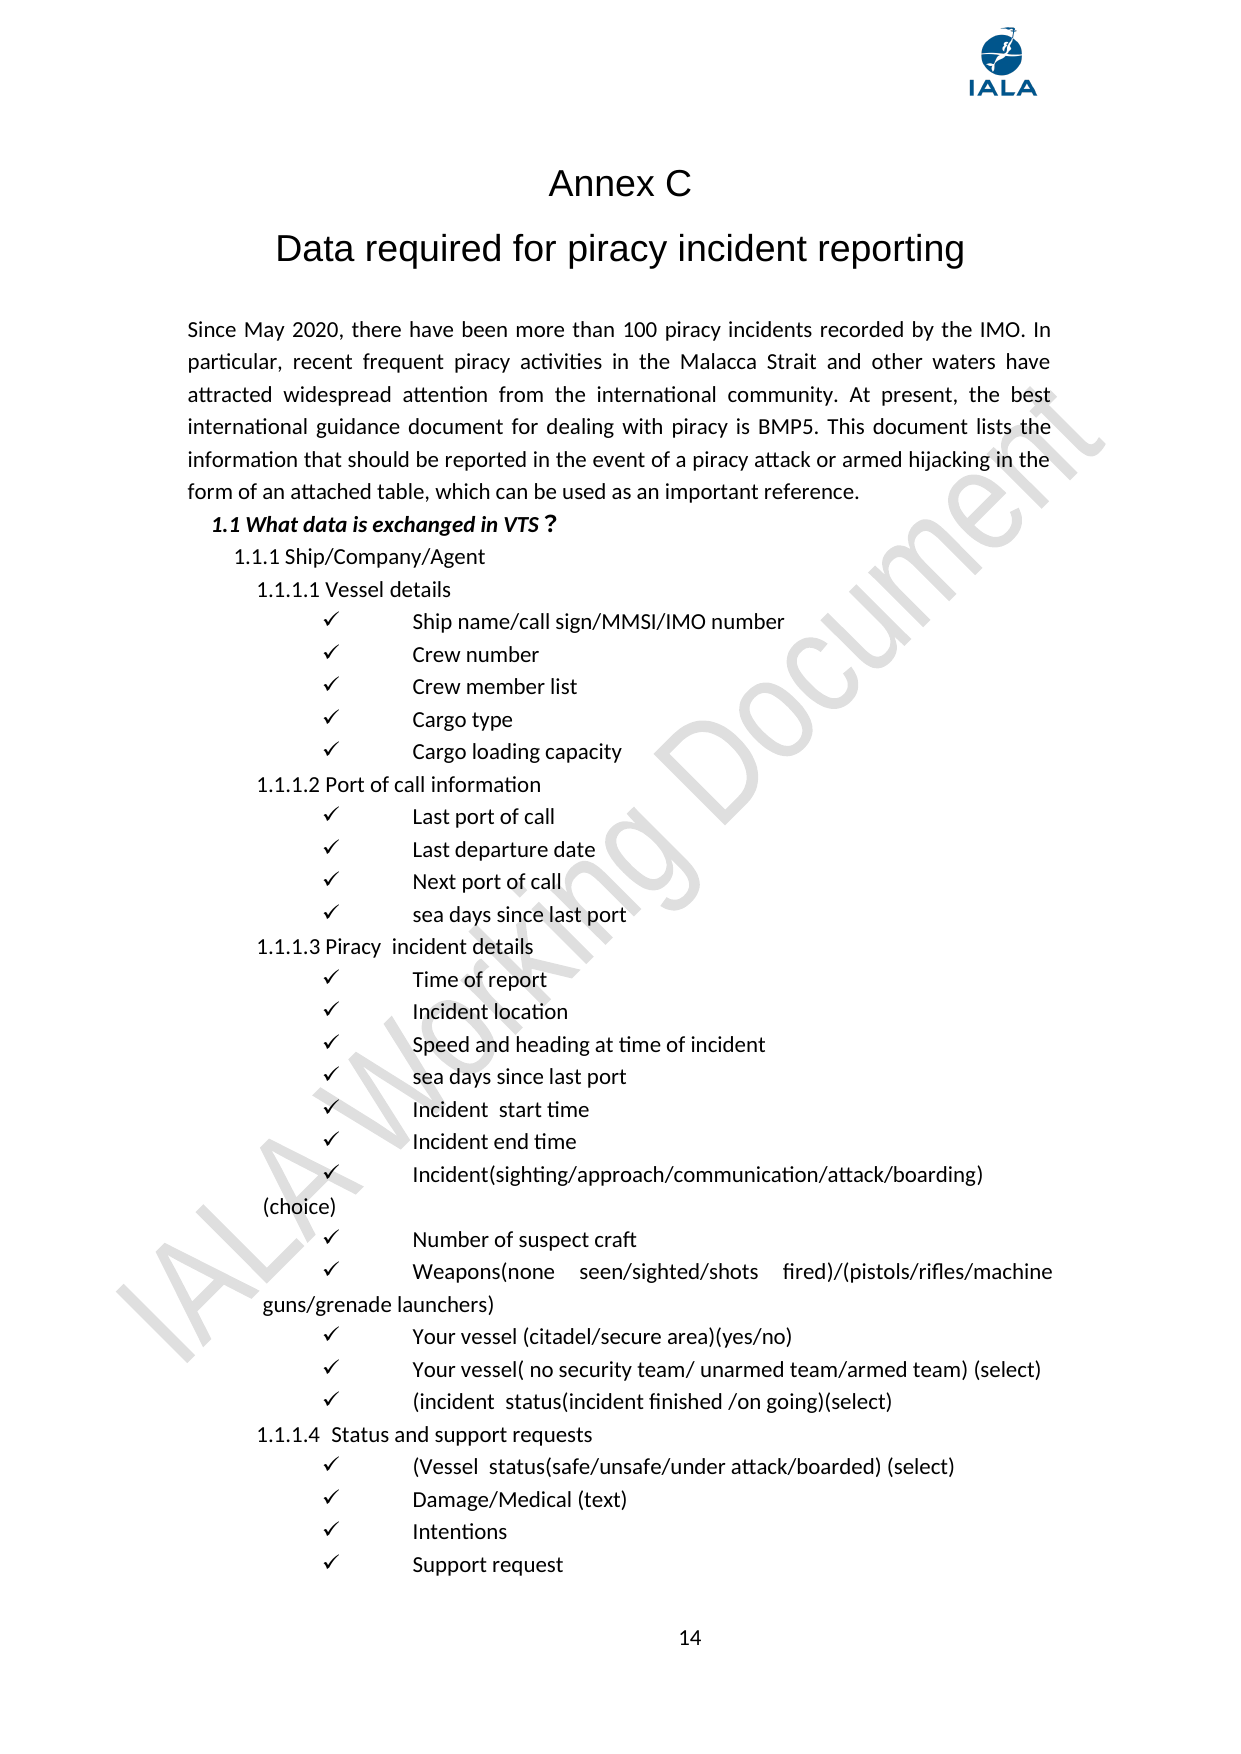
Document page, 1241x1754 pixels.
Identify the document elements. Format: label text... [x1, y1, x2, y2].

list sea days since last port [262, 897, 1053, 930]
list Next port of call [262, 865, 1053, 897]
list Support request [262, 1547, 1053, 1580]
list Time of report [262, 962, 1053, 995]
list Incident start time [262, 1092, 1053, 1125]
list Speed and heading at time of incident [262, 1027, 1053, 1060]
text 1.1.1.1 Vessel details [187, 572, 1053, 605]
list Your vessel (citadel/secure area)(yes/no) [262, 1320, 1053, 1352]
list Intentions [262, 1515, 1053, 1547]
list Crew number [262, 637, 1053, 670]
list Status and support requests [256, 1417, 1053, 1450]
text 1.1.1.2 Port of call information [187, 767, 1053, 800]
list Incident(sighting/approach/communication/attack/boarding) (choice) [262, 1157, 1053, 1222]
list Last port of call [262, 800, 1053, 832]
text 1.1.1.3 Piracy incident details [187, 930, 1053, 962]
text Since May 2020, there have been more than 100 piracy incidents recorded by the IMO. In particular, recent frequent piracy activities in the Malacca Strait and other waters have attracted widespread attention from the international community. At present, the best international guidance document for dealing with piracy is BMP5. This document lists the information that should be reported in the event of a piracy attack or armed hijacking in the form of an attached table, which can be used as an important reference. [187, 312, 1053, 507]
list Number of suspect craft [262, 1222, 1053, 1255]
list (incident status(incident finished /on going)(select) [262, 1385, 1053, 1417]
list (Vessel status(safe/unsafe/under attack/boarded) (select) [262, 1450, 1053, 1482]
picture [954, 19, 1049, 111]
list Damage/Medical (text) [262, 1482, 1053, 1515]
list Cargo type [262, 702, 1053, 735]
list Incident end time [262, 1125, 1053, 1157]
list Weapons(none seen/sighted/shots fired)/(pistols/rifles/machine guns/grenade launchers) [262, 1255, 1053, 1320]
list Ship name/call sign/MMSI/IMO number [262, 605, 1053, 637]
list Your vessel( no security team/ unarmed team/armed team) (select) [262, 1352, 1053, 1385]
list Incident location [262, 995, 1053, 1027]
text 1.1 What data is exchanged in VTS？ [187, 507, 1053, 540]
list Crew member list [262, 670, 1053, 702]
text 1.1.1 Ship/Company/Agent [187, 540, 1053, 572]
list Cargo loading capacity [262, 735, 1053, 767]
text Annex C [187, 150, 1053, 215]
list Last departure date [262, 832, 1053, 865]
list sea days since last port [262, 1060, 1053, 1092]
text Data required for piracy incident reporting [187, 215, 1053, 280]
